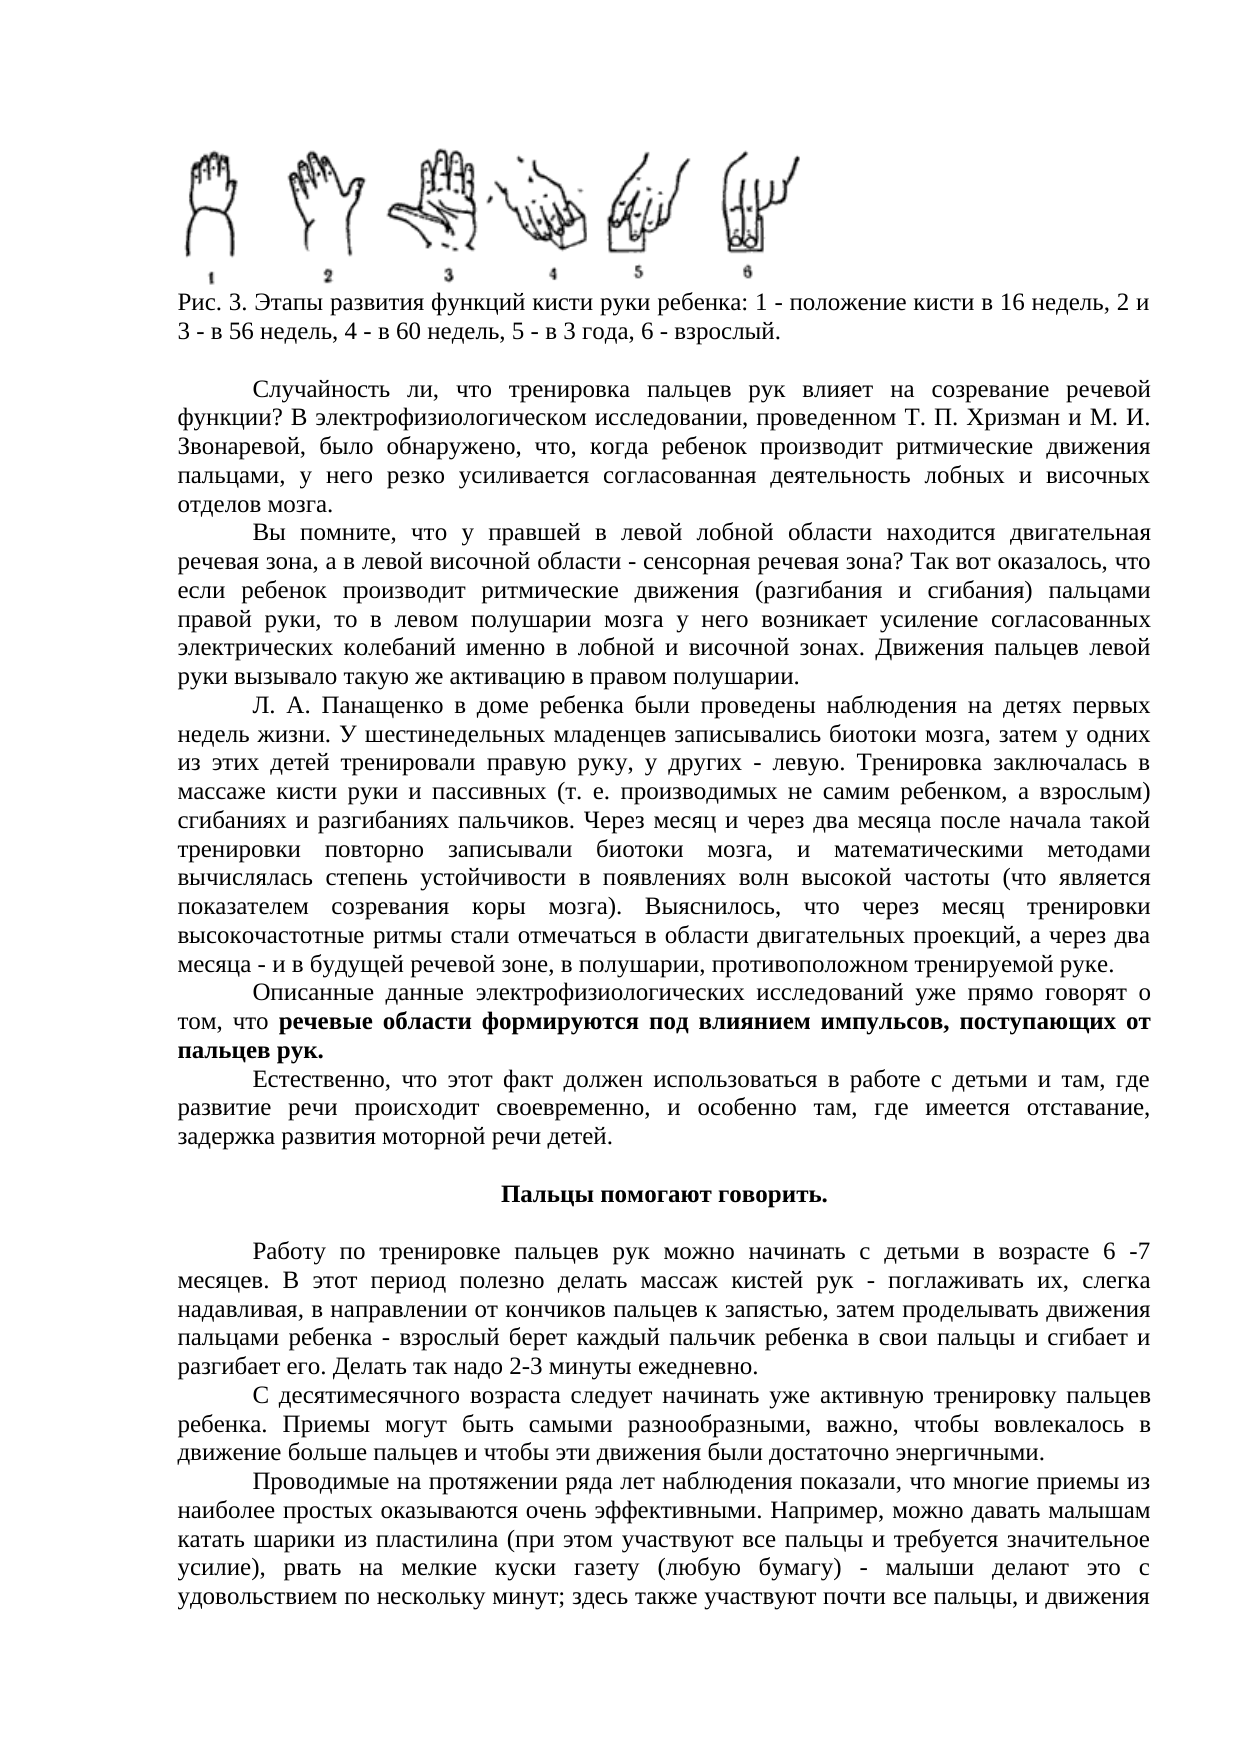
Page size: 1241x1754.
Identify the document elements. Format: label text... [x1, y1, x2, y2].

picture [177, 146, 803, 288]
text Пальцы помогают говорить. [177, 1179, 1152, 1207]
text С десятимесячного возраста следует начинать уже активную тренировку пальцев ребенка. Приемы могут быть самыми разнообразными, важно, чтобы вовлекалось в движение больше пальцев и чтобы эти движения были достаточно энергичными. [177, 1380, 1152, 1466]
text Описанные данные электрофизиологических исследований уже прямо говорят о том, что речевые области формируются под влиянием импульсов, поступающих от пальцев рук. [177, 977, 1152, 1064]
text Работу по тренировке пальцев рук можно начинать с детьми в возрасте 6 -7 месяцев. В этот период полезно делать массаж кистей рук - поглаживать их, слегка надавливая, в направлении от кончиков пальцев к запястью, затем проделывать движения пальцами ребенка - взрослый берет каждый пальчик ребенка в свои пальцы и сгибает и разгибает его. Делать так надо 2-3 минуты ежедневно. [177, 1236, 1152, 1380]
text Л. А. Панащенко в доме ребенка были проведены наблюдения на детях первых недель жизни. У шестинедельных младенцев записывались биотоки мозга, затем у одних из этих детей тренировали правую руку, у других - левую. Тренировка заключалась в массаже кисти руки и пассивных (т. е. производимых не самим ребенком, а взрослым) сгибаниях и разгибаниях пальчиков. Через месяц и через два месяца после начала такой тренировки повторно записывали биотоки мозга, и математическими методами вычислялась степень устойчивости в появлениях волн высокой частоты (что является показателем созревания коры мозга). Выяснилось, что через месяц тренировки высокочастотные ритмы стали отмечаться в области двигательных проекций, а через два месяца - и в будущей речевой зоне, в полушарии, противоположном тренируемой руке. [177, 690, 1152, 977]
text Случайность ли, что тренировка пальцев рук влияет на созревание речевой функции? В электрофизиологическом исследовании, проведенном Т. П. Хризман и М. И. Звонаревой, было обнаружено, что, когда ребенок производит ритмические движения пальцами, у него резко усиливается согласованная деятельность лобных и височных отделов мозга. [177, 374, 1152, 517]
text Естественно, что этот факт должен использоваться в работе с детьми и там, где развитие речи происходит своевременно, и особенно там, где имеется отставание, задержка развития моторной речи детей. [177, 1064, 1152, 1150]
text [177, 1466, 1152, 1610]
text Вы помните, что у правшей в левой лобной области находится двигательная речевая зона, а в левой височной области - сенсорная речевая зона? Так вот оказалось, что если ребенок производит ритмические движения (разгибания и сгибания) пальцами правой руки, то в левом полушарии мозга у него возникает усиление согласованных электрических колебаний именно в лобной и височной зонах. Движения пальцев левой руки вызывало такую же активацию в правом полушарии. [177, 517, 1152, 690]
